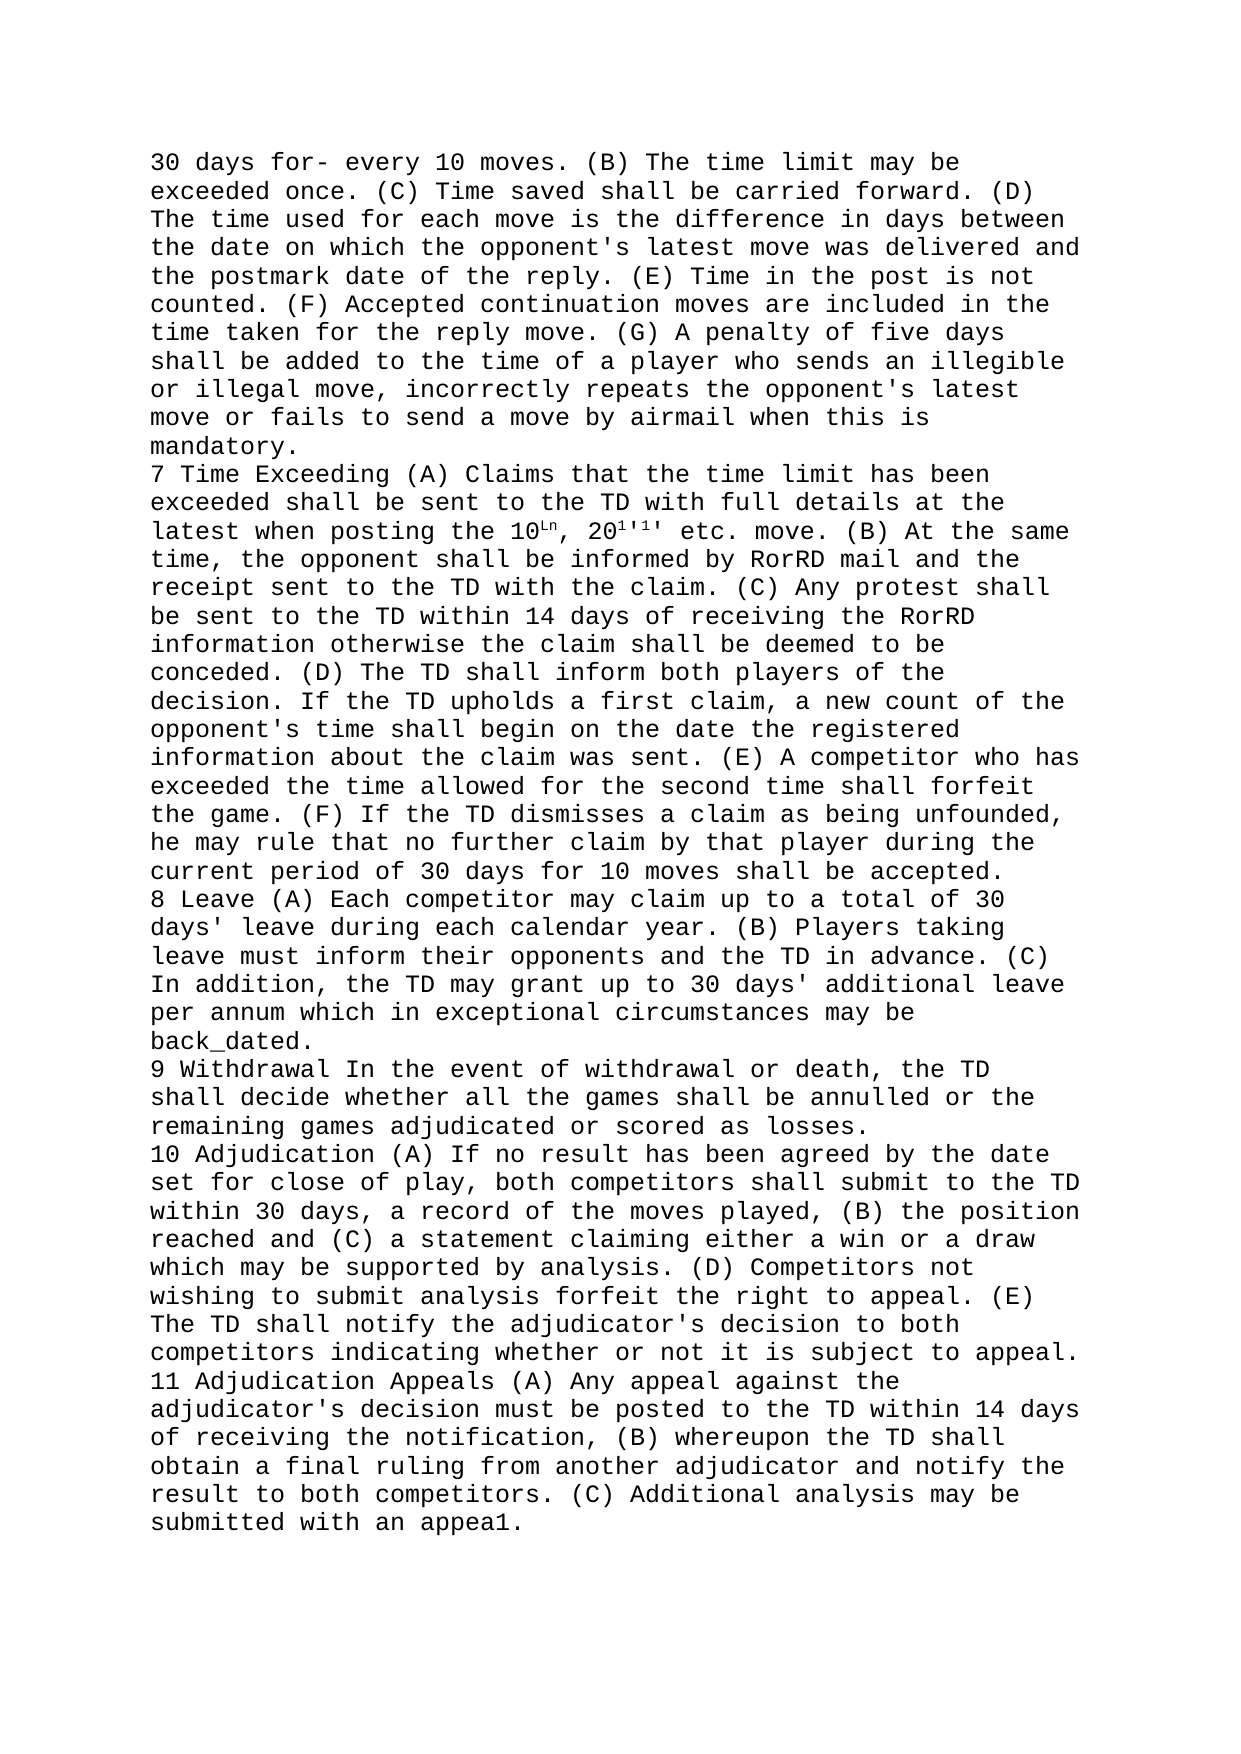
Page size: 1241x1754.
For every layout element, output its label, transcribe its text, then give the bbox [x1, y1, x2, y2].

text set for close of play, both competitors shall submit to the TD within 30 days, a record of the moves played, (B) the position reached and (C) a statement claiming either a win or a draw which may be supported by analysis. (D) Competitors not wishing to submit analysis forfeit the right to appeal. (E) The TD shall notify the adjudicator's decision to both competitors indicating whether or not it is subject to appeal. [150, 1170, 1090, 1368]
text adjudicator's decision must be posted to the TD within 14 days of receiving the notification, (B) whereupon the TD shall obtain a final ruling from another adjudicator and notify the result to both competitors. (C) Additional analysis may be submitted with an appea1. [150, 1397, 1090, 1538]
text 11 Adjudication Appeals (A) Any appeal against the [150, 1368, 1090, 1397]
text 9 Withdrawal In the event of withdrawal or death, the TD [150, 1057, 1090, 1085]
text shall decide whether all the games shall be annulled or the remaining games adjudicated or scored as losses. [150, 1085, 1090, 1142]
text exceeded shall be sent to the TD with full details at the latest when posting the 10Ln, 201'1' etc. move. (B) At the same time, the opponent shall be informed by RorRD mail and the receipt sent to the TD with the claim. (C) Any protest shall be sent to the TD within 14 days of receiving the RorRD information otherwise the claim shall be deemed to be conceded. (D) The TD shall inform both players of the decision. If the TD upholds a first claim, a new count of the opponent's time shall begin on the date the registered information about the claim was sent. (E) A competitor who has exceeded the time allowed for the second time shall forfeit the game. (F) If the TD dismisses a claim as being unfounded, he may rule that no further claim by that player during the current period of 30 days for 10 moves shall be accepted. [150, 490, 1090, 887]
text 10 Adjudication (A) If no result has been agreed by the date [150, 1142, 1090, 1170]
text days' leave during each calendar year. (B) Players taking leave must inform their opponents and the TD in advance. (C) In addition, the TD may grant up to 30 days' additional leave per annum which in exceptional circumstances may be back_dated. [150, 915, 1090, 1057]
text 8 Leave (A) Each competitor may claim up to a total of 30 [150, 887, 1090, 915]
text 7 Time Exceeding (A) Claims that the time limit has been [150, 462, 1090, 490]
text 30 days for- every 10 moves. (B) The time limit may be exceeded once. (C) Time saved shall be carried forward. (D) The time used for each move is the difference in days between the date on which the opponent's latest move was delivered and the postmark date of the reply. (E) Time in the post is not counted. (F) Accepted continuation moves are included in the time taken for the reply move. (G) A penalty of five days shall be added to the time of a player who sends an illegible or illegal move, incorrectly repeats the opponent's latest move or fails to send a move by airmail when this is mandatory. [150, 150, 1090, 462]
